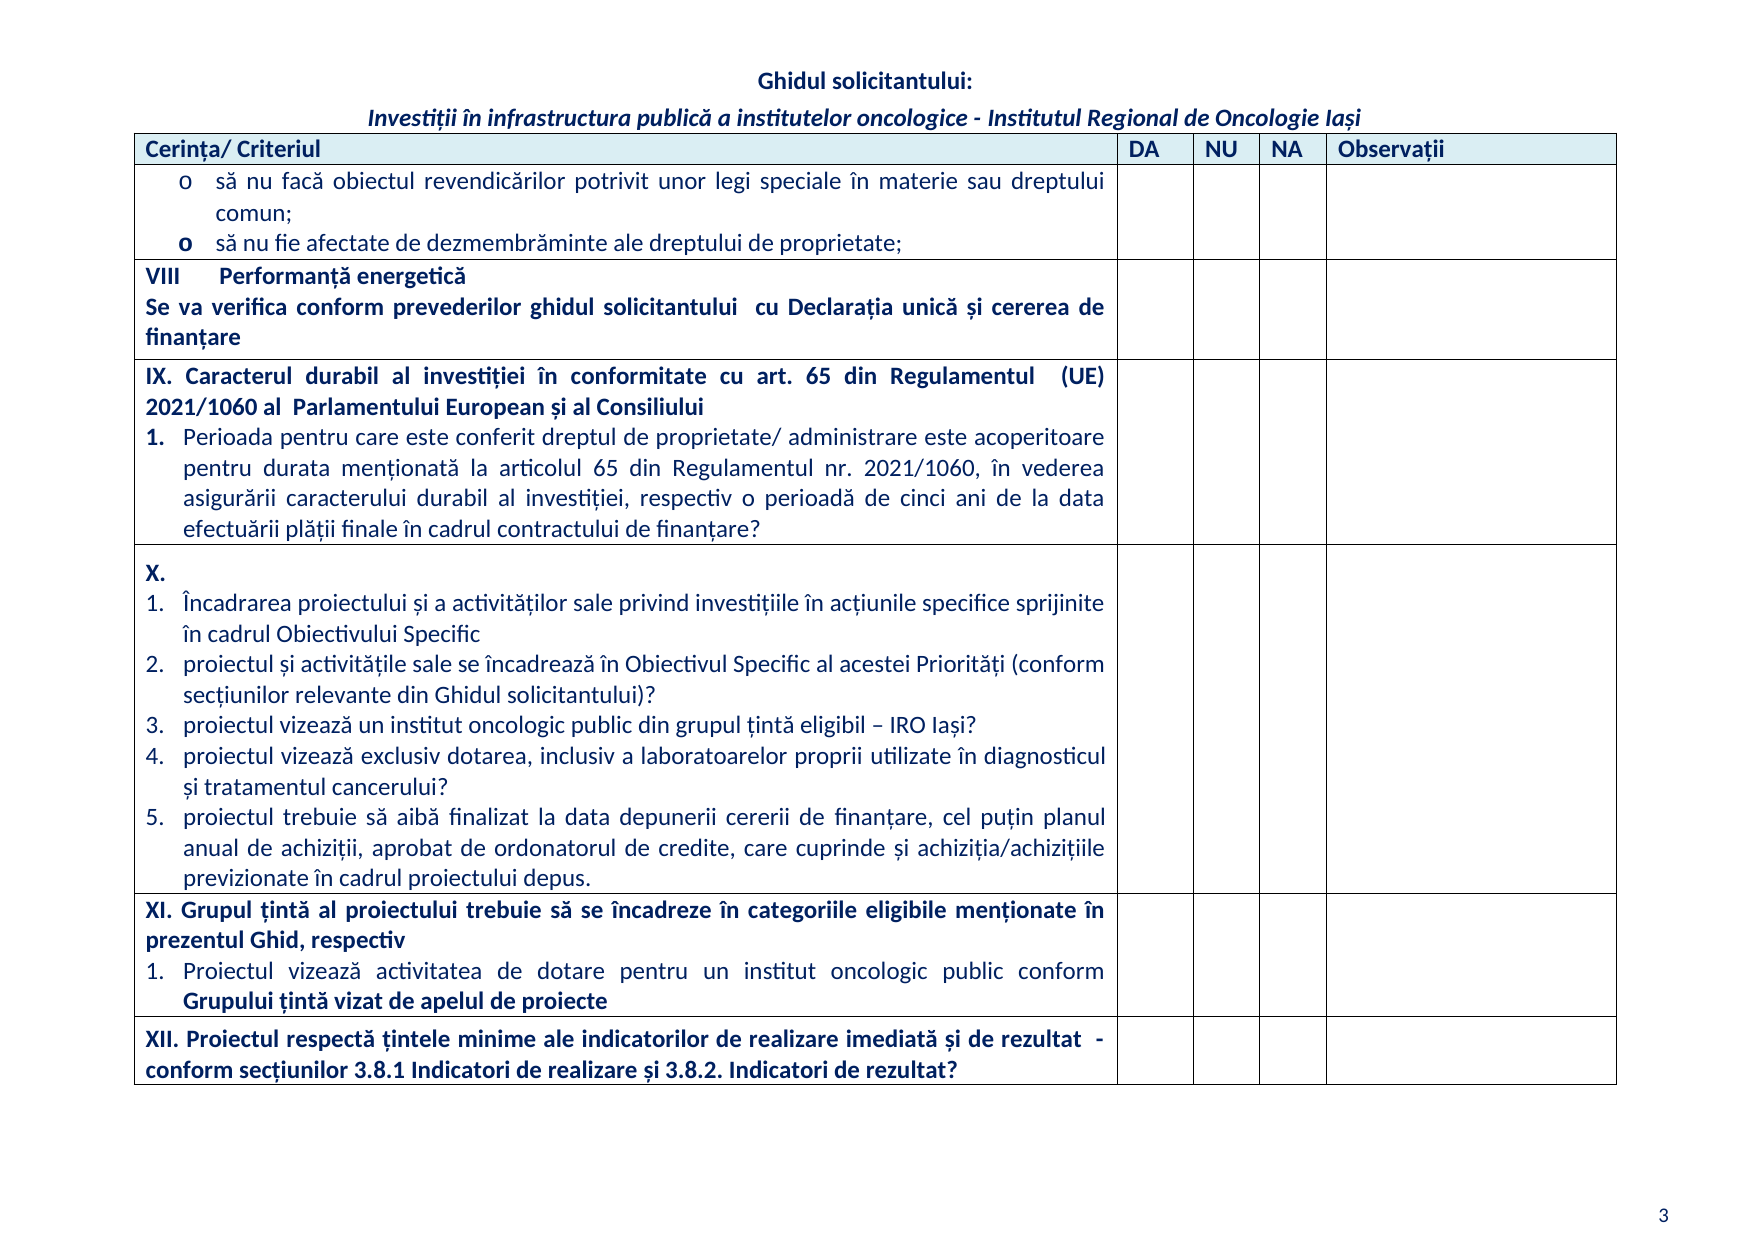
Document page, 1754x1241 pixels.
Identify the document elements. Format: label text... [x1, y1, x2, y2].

table_header Cerința/ Criteriul [135, 134, 1117, 164]
table_cell [1260, 360, 1326, 543]
table_cell [1194, 1017, 1259, 1084]
table_cell VIII Performanță energetică Se va verifica conform prevederilor ghidul solicitantului cu Declarația unică și cererea de finanțare [135, 260, 1117, 359]
table_cell XI. Grupul țintă al proiectului trebuie să se încadreze în categoriile eligibile menționate în prezentul Ghid, respectiv Proiectul vizează activitatea de dotare pentru un institut oncologic public conform Grupului țintă vizat de apelul de proiecte [135, 894, 1117, 1016]
table_cell X. Încadrarea proiectului și a activităților sale privind investițiile în acțiunile specifice sprijinite în cadrul Obiectivului Specific proiectul și activitățile sale se încadrează în Obiectivul Specific al acestei Priorități (conform secțiunilor relevante din Ghidul solicitantului)? proiectul vizează un institut oncologic public din grupul țintă eligibil – IRO Iași? proiectul vizează exclusiv dotarea, inclusiv a laboratoarelor proprii utilizate în diagnosticul și tratamentul cancerului? proiectul trebuie să aibă finalizat la data depunerii cererii de finanțare, cel puțin planul anual de achiziții, aprobat de ordonatorul de credite, care cuprinde și achiziția/achizițiile previzionate în cadrul proiectului depus. [135, 545, 1117, 893]
table_cell [1118, 545, 1193, 893]
table_cell [1194, 360, 1259, 543]
table_cell [1327, 360, 1616, 543]
table_cell [1260, 894, 1326, 1016]
table_cell [1327, 1017, 1616, 1084]
table_cell [1118, 360, 1193, 543]
table_cell [1194, 165, 1259, 259]
table_cell [1327, 165, 1616, 259]
table_header NA [1260, 134, 1326, 164]
table_cell XII. Proiectul respectă țintele minime ale indicatorilor de realizare imediată și de rezultat - conform secțiunilor 3.8.1 Indicatori de realizare și 3.8.2. Indicatori de rezultat? [135, 1017, 1117, 1084]
table_cell [1260, 545, 1326, 893]
table_header NU [1194, 134, 1259, 164]
table_cell IX. Caracterul durabil al investiției în conformitate cu art. 65 din Regulamentul (UE) 2021/1060 al Parlamentului European și al Consiliului Perioada pentru care este conferit dreptul de proprietate/ administrare este acoperitoare pentru durata menționată la articolul 65 din Regulamentul nr. 2021/1060, în vederea asigurării caracterului durabil al investiției, respectiv o perioadă de cinci ani de la data efectuării plății finale în cadrul contractului de finanțare? [135, 360, 1117, 543]
table_cell [1327, 545, 1616, 893]
table_cell [1194, 260, 1259, 359]
table_cell [1194, 545, 1259, 893]
table_cell [1118, 260, 1193, 359]
table_cell [1260, 260, 1326, 359]
table_cell [1260, 1017, 1326, 1084]
table_cell [1194, 894, 1259, 1016]
table_header DA [1118, 134, 1193, 164]
table_cell [1118, 165, 1193, 259]
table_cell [135, 165, 1117, 259]
table_cell [1327, 894, 1616, 1016]
table_cell [1327, 260, 1616, 359]
table_header Observații [1327, 134, 1616, 164]
table_cell [1118, 1017, 1193, 1084]
table_cell [1118, 894, 1193, 1016]
table_cell [1260, 165, 1326, 259]
